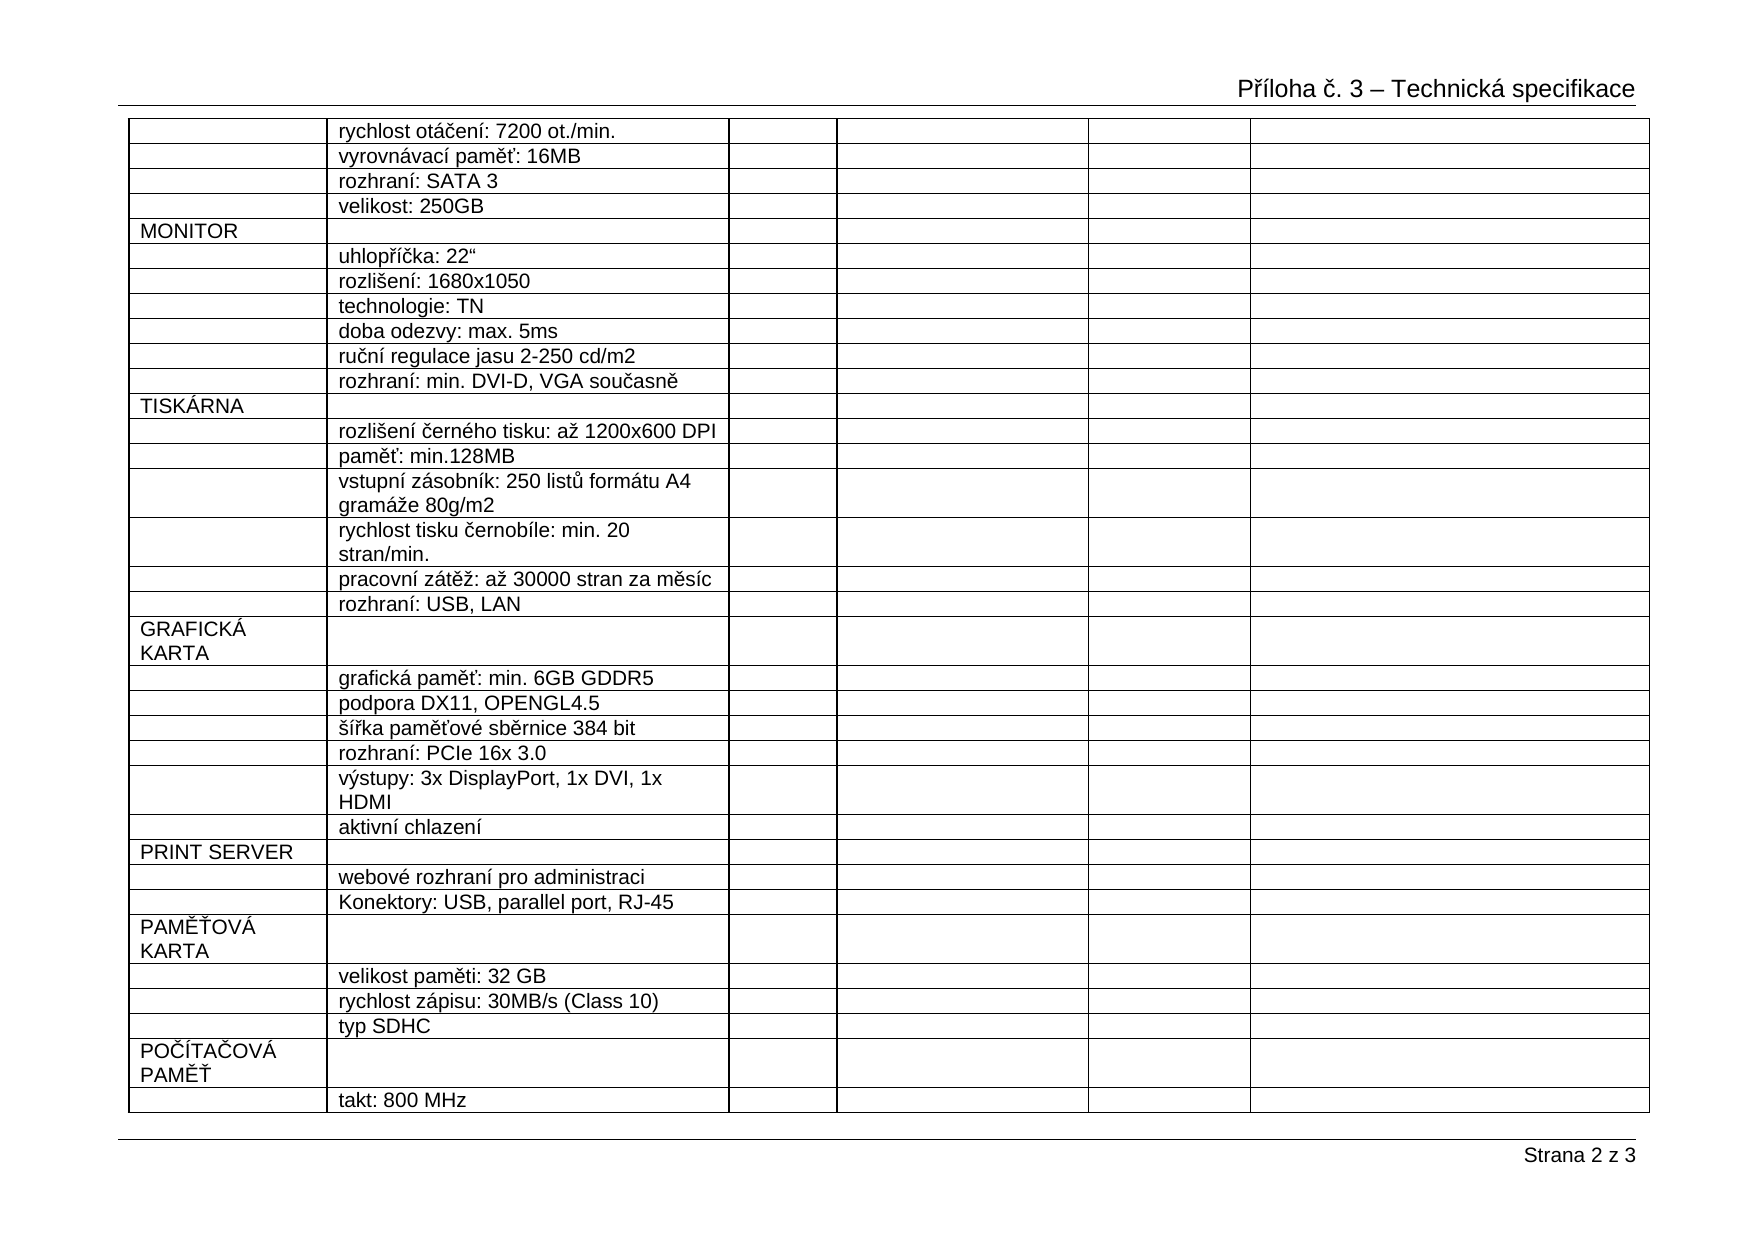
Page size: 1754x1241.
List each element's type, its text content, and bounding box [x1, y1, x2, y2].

table_cell [730, 567, 836, 591]
table_cell [130, 964, 326, 988]
table_cell [1089, 194, 1250, 218]
table_cell [130, 666, 326, 690]
table_cell [730, 444, 836, 468]
table_cell šířka paměťové sběrnice 384 bit [328, 716, 728, 740]
table_cell [1089, 666, 1250, 690]
table_cell [730, 1088, 836, 1112]
table_cell [130, 344, 326, 368]
table_cell vyrovnávací paměť: 16MB [328, 144, 728, 168]
table_cell [1089, 865, 1250, 889]
table_cell [1089, 989, 1250, 1013]
table_cell [130, 294, 326, 318]
table_cell [730, 319, 836, 343]
table_cell [838, 1039, 1088, 1087]
table_cell [838, 840, 1088, 864]
table_cell [730, 592, 836, 616]
table_cell [730, 269, 836, 293]
table_cell velikost: 250GB [328, 194, 728, 218]
table_cell [1089, 1039, 1250, 1087]
table_cell [730, 766, 836, 814]
table_cell [328, 617, 728, 665]
table_cell [130, 319, 326, 343]
table_cell [1251, 444, 1649, 468]
table_cell [838, 244, 1088, 268]
table_cell grafická paměť: min. 6GB GDDR5 [328, 666, 728, 690]
table_cell [1251, 691, 1649, 715]
table_cell [1089, 741, 1250, 765]
table_cell [130, 244, 326, 268]
table_cell [730, 419, 836, 443]
table_cell [130, 119, 326, 143]
table_cell [328, 394, 728, 418]
table_cell [130, 716, 326, 740]
table_cell [838, 617, 1088, 665]
table_cell webové rozhraní pro administraci [328, 865, 728, 889]
table_cell velikost paměti: 32 GB [328, 964, 728, 988]
table_cell rychlost tisku černobíle: min. 20 stran/min. [328, 518, 728, 566]
table_cell [1089, 1014, 1250, 1038]
table_cell [130, 269, 326, 293]
table_cell [1251, 518, 1649, 566]
table_cell rozhraní: min. DVI-D, VGA současně [328, 369, 728, 393]
table_cell [1251, 194, 1649, 218]
table_cell GRAFICKÁ KARTA [130, 617, 326, 665]
table_cell [838, 890, 1088, 914]
table_cell [328, 219, 728, 243]
table_cell rozhraní: SATA 3 [328, 169, 728, 193]
table_cell [730, 741, 836, 765]
table_cell [730, 119, 836, 143]
table_cell [730, 617, 836, 665]
table_cell [130, 691, 326, 715]
table_cell rozlišení: 1680x1050 [328, 269, 728, 293]
table_cell [328, 840, 728, 864]
table_cell vstupní zásobník: 250 listů formátu A4 gramáže 80g/m2 [328, 469, 728, 517]
table_cell [130, 567, 326, 591]
table_cell [1089, 890, 1250, 914]
table_cell [1251, 269, 1649, 293]
table_cell [130, 989, 326, 1013]
table_cell doba odezvy: max. 5ms [328, 319, 728, 343]
table_cell rozhraní: USB, LAN [328, 592, 728, 616]
table_cell [838, 666, 1088, 690]
table_cell [730, 865, 836, 889]
table_cell [1089, 840, 1250, 864]
table_cell [130, 1014, 326, 1038]
table_cell [1089, 567, 1250, 591]
table_cell [730, 1014, 836, 1038]
table_cell [1089, 419, 1250, 443]
table_cell [1089, 244, 1250, 268]
table_cell [130, 741, 326, 765]
table_cell [838, 716, 1088, 740]
table_cell [730, 219, 836, 243]
table_cell typ SDHC [328, 1014, 728, 1038]
table_cell [1089, 617, 1250, 665]
table_cell [838, 518, 1088, 566]
table_cell [838, 369, 1088, 393]
table_cell [838, 144, 1088, 168]
table_cell podpora DX11, OPENGL4.5 [328, 691, 728, 715]
table_cell [1251, 419, 1649, 443]
table_cell [730, 666, 836, 690]
table_cell TISKÁRNA [130, 394, 326, 418]
table_cell [730, 469, 836, 517]
table_cell MONITOR [130, 219, 326, 243]
table_cell [730, 1039, 836, 1087]
table_cell [1251, 567, 1649, 591]
table_cell [838, 219, 1088, 243]
table_cell [1251, 394, 1649, 418]
table_cell [1251, 915, 1649, 963]
table_cell [838, 964, 1088, 988]
table_cell [730, 244, 836, 268]
table_cell [1089, 469, 1250, 517]
table_cell [1251, 469, 1649, 517]
table_cell POČÍTAČOVÁ PAMĚŤ [130, 1039, 326, 1087]
table_cell [838, 592, 1088, 616]
table_cell [730, 194, 836, 218]
table_cell [838, 319, 1088, 343]
table_cell [1089, 915, 1250, 963]
table_cell [838, 419, 1088, 443]
table_cell [1251, 1039, 1649, 1087]
table_cell [730, 144, 836, 168]
table_cell [130, 369, 326, 393]
table_cell [1251, 716, 1649, 740]
table_cell [130, 144, 326, 168]
table_cell ruční regulace jasu 2-250 cd/m2 [328, 344, 728, 368]
table_cell [1089, 369, 1250, 393]
table_cell [730, 344, 836, 368]
table_cell [328, 1039, 728, 1087]
table_cell [1251, 666, 1649, 690]
table_cell [1251, 1088, 1649, 1112]
table_cell [838, 169, 1088, 193]
table_cell [1089, 144, 1250, 168]
table_cell [1089, 119, 1250, 143]
table_cell [838, 1014, 1088, 1038]
table_cell [838, 194, 1088, 218]
table_cell [730, 890, 836, 914]
table_cell [1089, 219, 1250, 243]
table_cell [730, 964, 836, 988]
table_cell [838, 915, 1088, 963]
table_cell [1089, 294, 1250, 318]
table_cell [730, 394, 836, 418]
table_cell [130, 766, 326, 814]
table_cell [730, 518, 836, 566]
table_cell [838, 1088, 1088, 1112]
table_cell [1089, 518, 1250, 566]
table_cell [730, 815, 836, 839]
table_cell takt: 800 MHz [328, 1088, 728, 1112]
table_cell [130, 194, 326, 218]
table_cell [838, 865, 1088, 889]
table_cell [838, 444, 1088, 468]
table_cell [1251, 741, 1649, 765]
table_cell [1251, 244, 1649, 268]
table_cell [1251, 219, 1649, 243]
table_cell [730, 169, 836, 193]
table_cell [730, 369, 836, 393]
table_cell [838, 119, 1088, 143]
table_cell [1089, 269, 1250, 293]
table_cell Konektory: USB, parallel port, RJ-45 [328, 890, 728, 914]
table_cell [130, 518, 326, 566]
table_cell [130, 1088, 326, 1112]
table_cell rozhraní: PCIe 16x 3.0 [328, 741, 728, 765]
table_cell [730, 989, 836, 1013]
table_cell výstupy: 3x DisplayPort, 1x DVI, 1x HDMI [328, 766, 728, 814]
table_cell [838, 691, 1088, 715]
table_cell [1089, 716, 1250, 740]
table_cell [1251, 890, 1649, 914]
table_cell [1251, 865, 1649, 889]
table_cell rozlišení černého tisku: až 1200x600 DPI [328, 419, 728, 443]
table_cell [1089, 1088, 1250, 1112]
table_cell [838, 394, 1088, 418]
table_cell [1089, 319, 1250, 343]
table_cell [130, 592, 326, 616]
table_cell [838, 269, 1088, 293]
table_cell [838, 815, 1088, 839]
table_cell [130, 469, 326, 517]
table_cell aktivní chlazení [328, 815, 728, 839]
table_cell [838, 741, 1088, 765]
table_cell [1251, 766, 1649, 814]
table_cell pracovní zátěž: až 30000 stran za měsíc [328, 567, 728, 591]
table_cell [1251, 989, 1649, 1013]
table_cell [1251, 964, 1649, 988]
table_cell [130, 444, 326, 468]
table_cell [1251, 119, 1649, 143]
table_cell rychlost otáčení: 7200 ot./min. [328, 119, 728, 143]
table_cell [838, 344, 1088, 368]
table_cell [328, 915, 728, 963]
table_cell [838, 567, 1088, 591]
table_cell [1251, 344, 1649, 368]
table_cell [130, 890, 326, 914]
table_cell [1251, 840, 1649, 864]
table_cell [838, 989, 1088, 1013]
table_cell [1251, 617, 1649, 665]
table_cell [1089, 691, 1250, 715]
table_cell PRINT SERVER [130, 840, 326, 864]
table_cell [730, 840, 836, 864]
table_cell [1089, 394, 1250, 418]
table_cell [1251, 169, 1649, 193]
table_cell [730, 294, 836, 318]
table_cell [838, 469, 1088, 517]
table_cell [730, 915, 836, 963]
table_cell [1089, 766, 1250, 814]
table_cell [1089, 444, 1250, 468]
table_cell [1089, 815, 1250, 839]
table_cell [130, 169, 326, 193]
table_cell uhlopříčka: 22“ [328, 244, 728, 268]
table_cell [1251, 369, 1649, 393]
table_cell [1251, 1014, 1649, 1038]
table_cell [1251, 294, 1649, 318]
table_cell [730, 691, 836, 715]
table_cell paměť: min.128MB [328, 444, 728, 468]
table_cell [1089, 344, 1250, 368]
table_cell [1089, 592, 1250, 616]
table_cell [1251, 815, 1649, 839]
table_cell [130, 865, 326, 889]
table_cell [838, 766, 1088, 814]
table_cell PAMĚŤOVÁ KARTA [130, 915, 326, 963]
table_cell technologie: TN [328, 294, 728, 318]
table_cell [130, 815, 326, 839]
table_cell [1251, 319, 1649, 343]
table_cell [1089, 964, 1250, 988]
table_cell [1251, 592, 1649, 616]
table_cell [838, 294, 1088, 318]
table_cell [130, 419, 326, 443]
table_cell [1251, 144, 1649, 168]
table_cell [730, 716, 836, 740]
table_cell rychlost zápisu: 30MB/s (Class 10) [328, 989, 728, 1013]
table_cell [1089, 169, 1250, 193]
